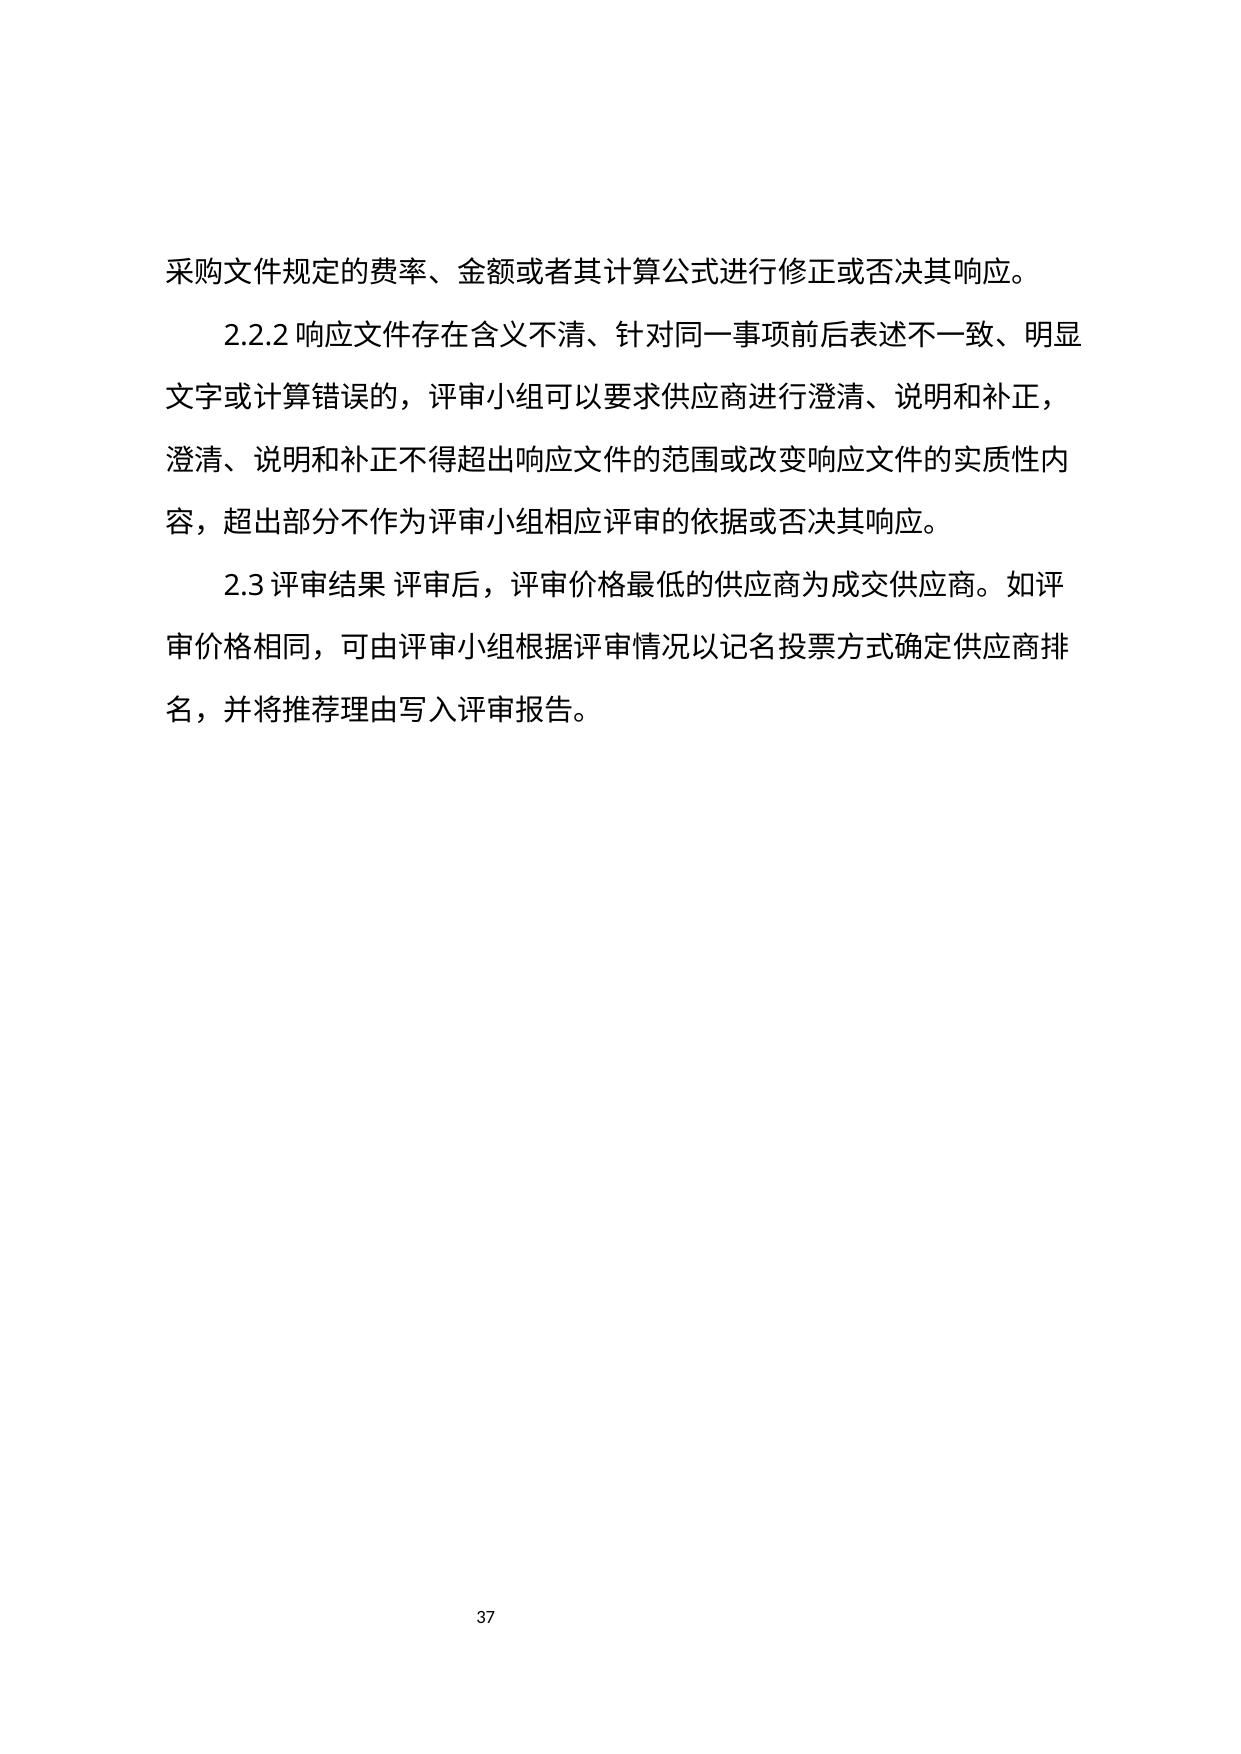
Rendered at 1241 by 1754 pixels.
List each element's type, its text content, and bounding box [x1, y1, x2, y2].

text 2.3评审结果 评审后，评审价格最低的供应商为成交供应商。如评审价格相同，可由评审小组根据评审情况以记名投票方式确定供应商排名，并将推荐理由写入评审报告。 [165, 545, 1087, 733]
text 2.2.2响应文件存在含义不清、针对同一事项前后表述不一致、明显文字或计算错误的，评审小组可以要求供应商进行澄清、说明和补正，澄清、说明和补正不得超出响应文件的范围或改变响应文件的实质性内容，超出部分不作为评审小组相应评审的依据或否决其响应。 [165, 295, 1087, 545]
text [165, 233, 1087, 295]
